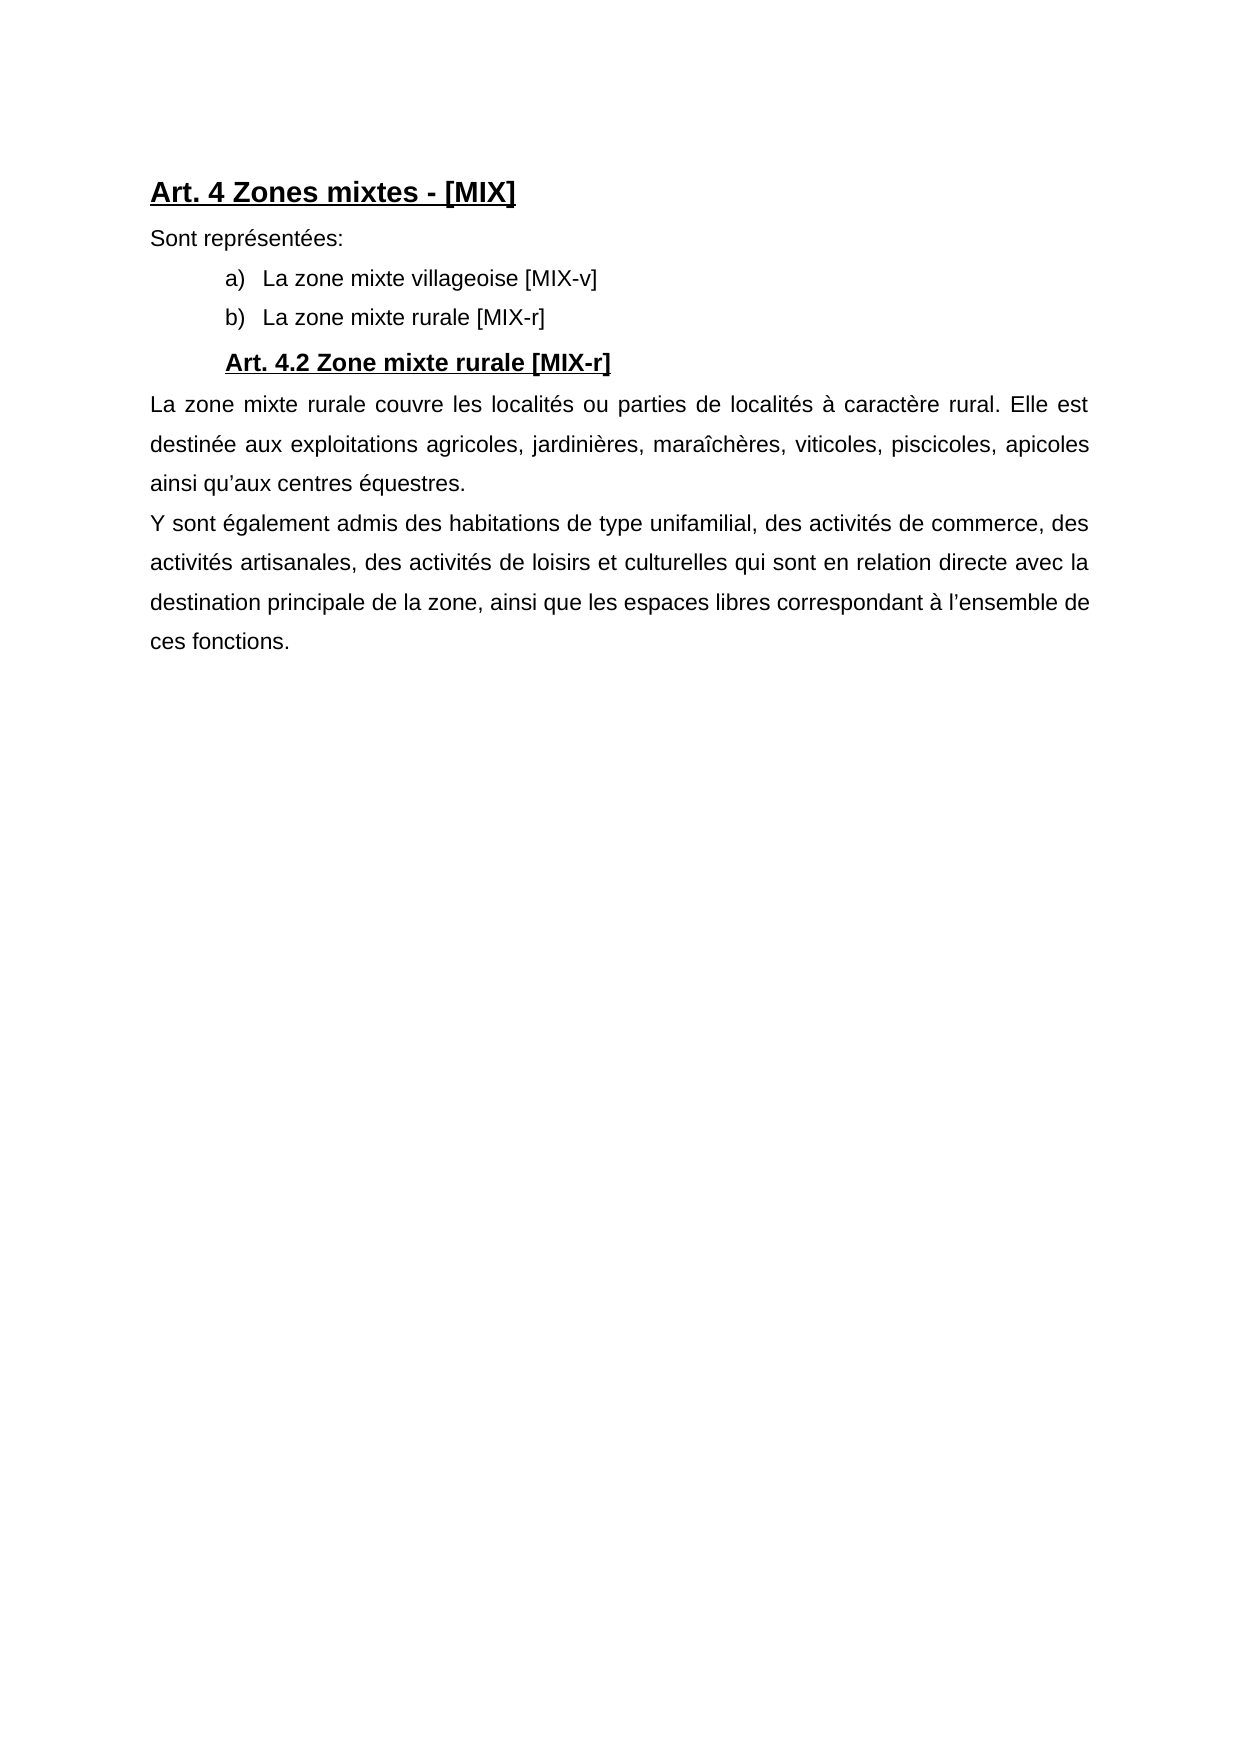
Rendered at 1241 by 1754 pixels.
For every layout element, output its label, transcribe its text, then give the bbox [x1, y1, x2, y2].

list La zone mixte villageoise [MIX-v] [225, 265, 1090, 291]
subtitle Art. 4 Zones mixtes - [MIX] [150, 175, 1090, 208]
subtitle Art. 4.2 Zone mixte rurale [MIX-r] [225, 348, 1090, 377]
text Sont représentées: [150, 225, 1090, 252]
text La zone mixte rurale couvre les localités ou parties de localités à caractère rural. Elle est destinée aux exploitations agricoles, jardinières, maraîchères, viticoles, piscicoles, apicoles ainsi qu’aux centres équestres. [150, 391, 1090, 496]
text Y sont également admis des habitations de type unifamilial, des activités de commerce, des activités artisanales, des activités de loisirs et culturelles qui sont en relation directe avec la destination principale de la zone, ainsi que les espaces libres correspondant à l’ensemble de ces fonctions. [150, 509, 1090, 654]
list La zone mixte rurale [MIX-r] [225, 304, 1090, 331]
